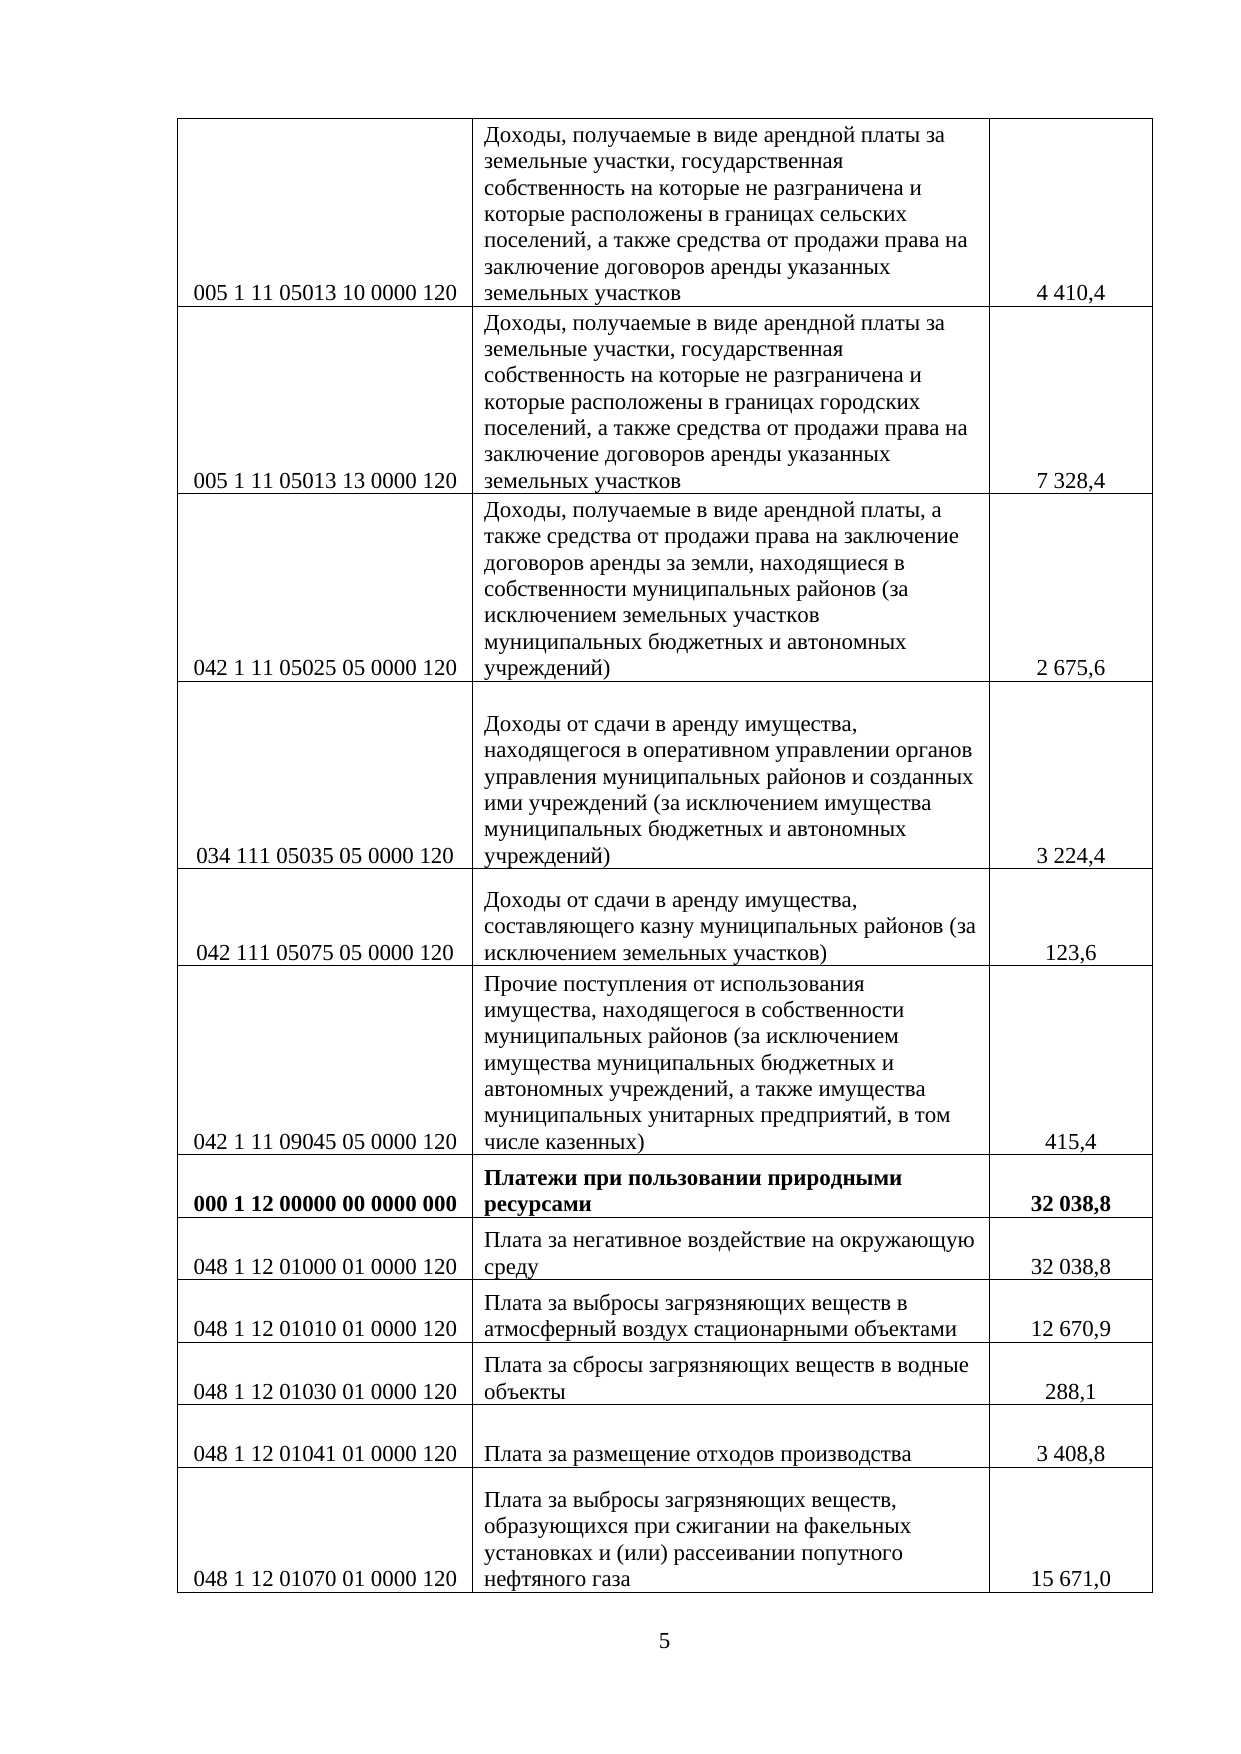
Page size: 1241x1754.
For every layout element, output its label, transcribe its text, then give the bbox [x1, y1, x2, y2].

table_cell 048 1 12 01030 01 0000 120 [178, 1343, 472, 1404]
table_cell 034 111 05035 05 0000 120 [178, 682, 472, 868]
table_cell 7 328,4 [990, 307, 1152, 493]
table_cell 4 410,4 [990, 119, 1152, 306]
table_cell 32 038,8 [990, 1155, 1152, 1217]
table_cell Платежи при пользовании природными ресурсами [473, 1155, 989, 1217]
table_cell 15 671,0 [990, 1468, 1152, 1592]
table_cell 048 1 12 01070 01 0000 120 [178, 1468, 472, 1592]
table_cell 32 038,8 [990, 1218, 1152, 1279]
table_cell 123,6 [990, 869, 1152, 965]
table_cell Плата за выбросы загрязняющих веществ в атмосферный воздух стационарными объектами [473, 1280, 989, 1342]
table_cell 042 1 11 05025 05 0000 120 [178, 494, 472, 681]
table_cell Доходы, получаемые в виде арендной платы, а также средства от продажи права на заключение договоров аренды за земли, находящиеся в собственности муниципальных районов (за исключением земельных участков муниципальных бюджетных и автономных учреждений) [473, 494, 989, 681]
table_cell Доходы от сдачи в аренду имущества, составляющего казну муниципальных районов (за исключением земельных участков) [473, 869, 989, 965]
table_cell 048 1 12 01010 01 0000 120 [178, 1280, 472, 1342]
table_cell 288,1 [990, 1343, 1152, 1404]
table_cell Доходы, получаемые в виде арендной платы за земельные участки, государственная собственность на которые не разграничена и которые расположены в границах городских поселений, а также средства от продажи права на заключение договоров аренды указанных земельных участков [473, 307, 989, 493]
table_cell Доходы от сдачи в аренду имущества, находящегося в оперативном управлении органов управления муниципальных районов и созданных ими учреждений (за исключением имущества муниципальных бюджетных и автономных учреждений) [473, 682, 989, 868]
table_cell 000 1 12 00000 00 0000 000 [178, 1155, 472, 1217]
table_cell 3 224,4 [990, 682, 1152, 868]
table_cell 2 675,6 [990, 494, 1152, 681]
table_cell Плата за выбросы загрязняющих веществ, образующихся при сжигании на факельных установках и (или) рассеивании попутного нефтяного газа [473, 1468, 989, 1592]
table_cell Плата за размещение отходов производства [473, 1405, 989, 1467]
table_cell 415,4 [990, 966, 1152, 1154]
table_cell 3 408,8 [990, 1405, 1152, 1467]
table_cell 005 1 11 05013 10 0000 120 [178, 119, 472, 306]
table_cell 048 1 12 01041 01 0000 120 [178, 1405, 472, 1467]
table_cell 042 111 05075 05 0000 120 [178, 869, 472, 965]
table_cell Плата за сбросы загрязняющих веществ в водные объекты [473, 1343, 989, 1404]
table_cell Прочие поступления от использования имущества, находящегося в собственности муниципальных районов (за исключением имущества муниципальных бюджетных и автономных учреждений, а также имущества муниципальных унитарных предприятий, в том числе казенных) [473, 966, 989, 1154]
table_cell 048 1 12 01000 01 0000 120 [178, 1218, 472, 1279]
table_cell Плата за негативное воздействие на окружающую среду [473, 1218, 989, 1279]
table_cell 12 670,9 [990, 1280, 1152, 1342]
table_cell 005 1 11 05013 13 0000 120 [178, 307, 472, 493]
table_cell 042 1 11 09045 05 0000 120 [178, 966, 472, 1154]
table_cell Доходы, получаемые в виде арендной платы за земельные участки, государственная собственность на которые не разграничена и которые расположены в границах сельских поселений, а также средства от продажи права на заключение договоров аренды указанных земельных участков [473, 119, 989, 306]
